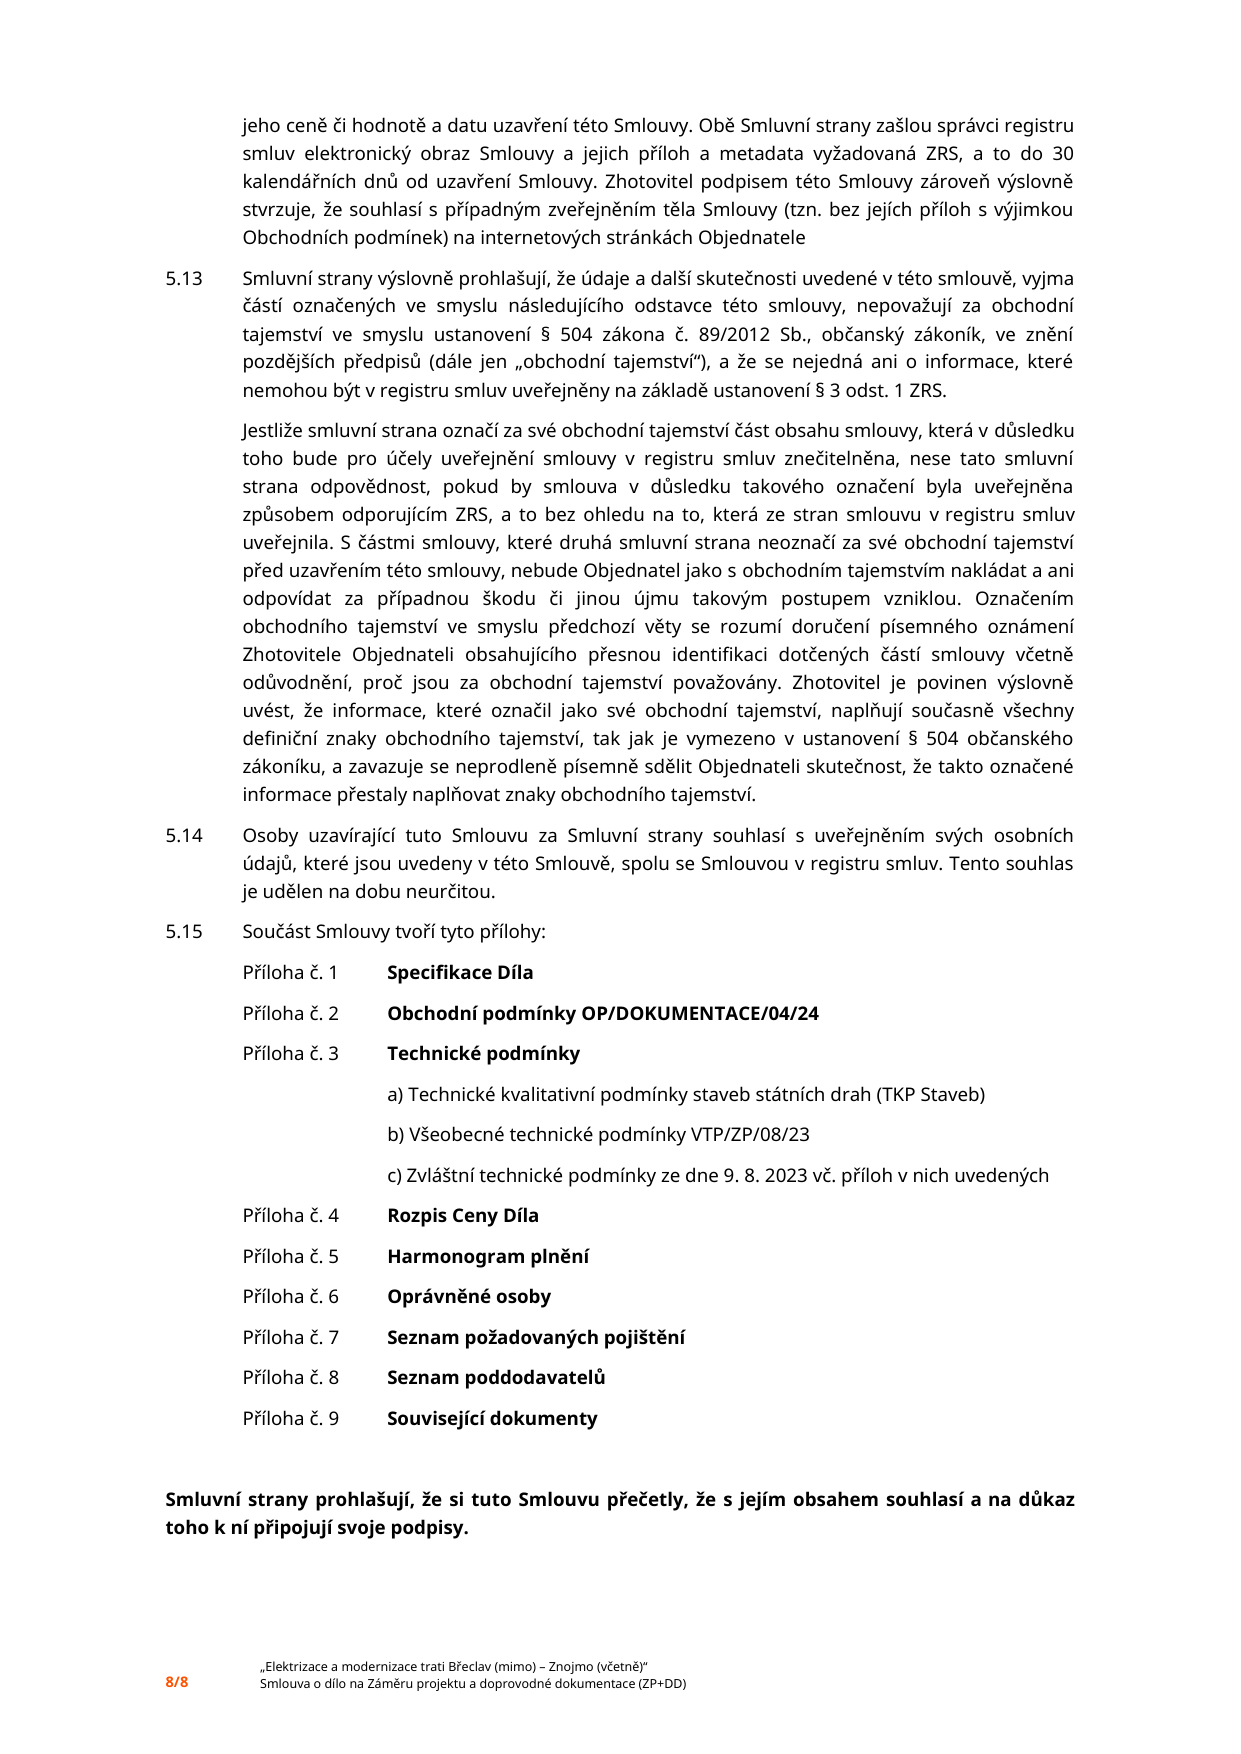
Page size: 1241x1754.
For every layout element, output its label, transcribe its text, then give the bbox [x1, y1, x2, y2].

text Příloha č. 9 Související dokumenty [242, 1405, 1075, 1431]
text Součást Smlouvy tvoří tyto přílohy: [165, 919, 1075, 944]
text Příloha č. 1 Specifikace Díla [242, 959, 1075, 985]
text c) Zvláštní technické podmínky ze dne 9. 8. 2023 vč. příloh v nich uvedených [387, 1162, 1075, 1187]
list Jestliže smluvní strana označí za své obchodní tajemství část obsahu smlouvy, která v důsledku toho bude pro účely uveřejnění smlouvy v registru smluv znečitelněna, nese tato smluvní strana odpovědnost, pokud by smlouva v důsledku takového označení byla uveřejněna způsobem odporujícím ZRS, a to bez ohledu na to, která ze stran smlouvu v registru smluv uveřejnila. S částmi smlouvy, které druhá smluvní strana neoznačí za své obchodní tajemství před uzavřením této smlouvy, nebude Objednatel jako s obchodním tajemstvím nakládat a ani odpovídat za případnou škodu či jinou újmu takovým postupem vzniklou. Označením obchodního tajemství ve smyslu předchozí věty se rozumí doručení písemného oznámení Zhotovitele Objednateli obsahujícího přesnou identifikaci dotčených částí smlouvy včetně odůvodnění, proč jsou za obchodní tajemství považovány. Zhotovitel je povinen výslovně uvést, že informace, které označil jako své obchodní tajemství, naplňují současně všechny definiční znaky obchodního tajemství, tak jak je vymezeno v ustanovení § 504 občanského zákoníku, a zavazuje se neprodleně písemně sdělit Objednateli skutečnost, že takto označené informace přestaly naplňovat znaky obchodního tajemství. [242, 417, 1075, 807]
text Příloha č. 6 Oprávněné osoby [242, 1283, 1075, 1309]
text Příloha č. 2 Obchodní podmínky OP/DOKUMENTACE/04/24 [242, 1000, 1075, 1025]
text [165, 112, 1075, 250]
text Příloha č. 3 Technické podmínky [242, 1040, 1075, 1066]
text Osoby uzavírající tuto Smlouvu za Smluvní strany souhlasí s uveřejněním svých osobních údajů, které jsou uvedeny v této Smlouvě, spolu se Smlouvou v registru smluv. Tento souhlas je udělen na dobu neurčitou. [165, 822, 1075, 904]
text Příloha č. 7 Seznam požadovaných pojištění [242, 1324, 1075, 1349]
text b) Všeobecné technické podmínky VTP/ZP/08/23 [387, 1121, 1075, 1147]
text Příloha č. 4 Rozpis Ceny Díla [242, 1202, 1075, 1228]
text a) Technické kvalitativní podmínky staveb státních drah (TKP Staveb) [387, 1081, 1075, 1106]
text Příloha č. 8 Seznam poddodavatelů [242, 1364, 1075, 1390]
text Smluvní strany prohlašují, že si tuto Smlouvu přečetly, že s jejím obsahem souhlasí a na důkaz toho k ní připojují svoje podpisy. [165, 1486, 1075, 1539]
text Příloha č. 5 Harmonogram plnění [242, 1243, 1075, 1268]
text Smluvní strany výslovně prohlašují, že údaje a další skutečnosti uvedené v této smlouvě, vyjma částí označených ve smyslu následujícího odstavce této smlouvy, nepovažují za obchodní tajemství ve smyslu ustanovení § 504 zákona č. 89/2012 Sb., občanský zákoník, ve znění pozdějších předpisů (dále jen „obchodní tajemství“), a že se nejedná ani o informace, které nemohou být v registru smluv uveřejněny na základě ustanovení § 3 odst. 1 ZRS. [165, 265, 1075, 402]
